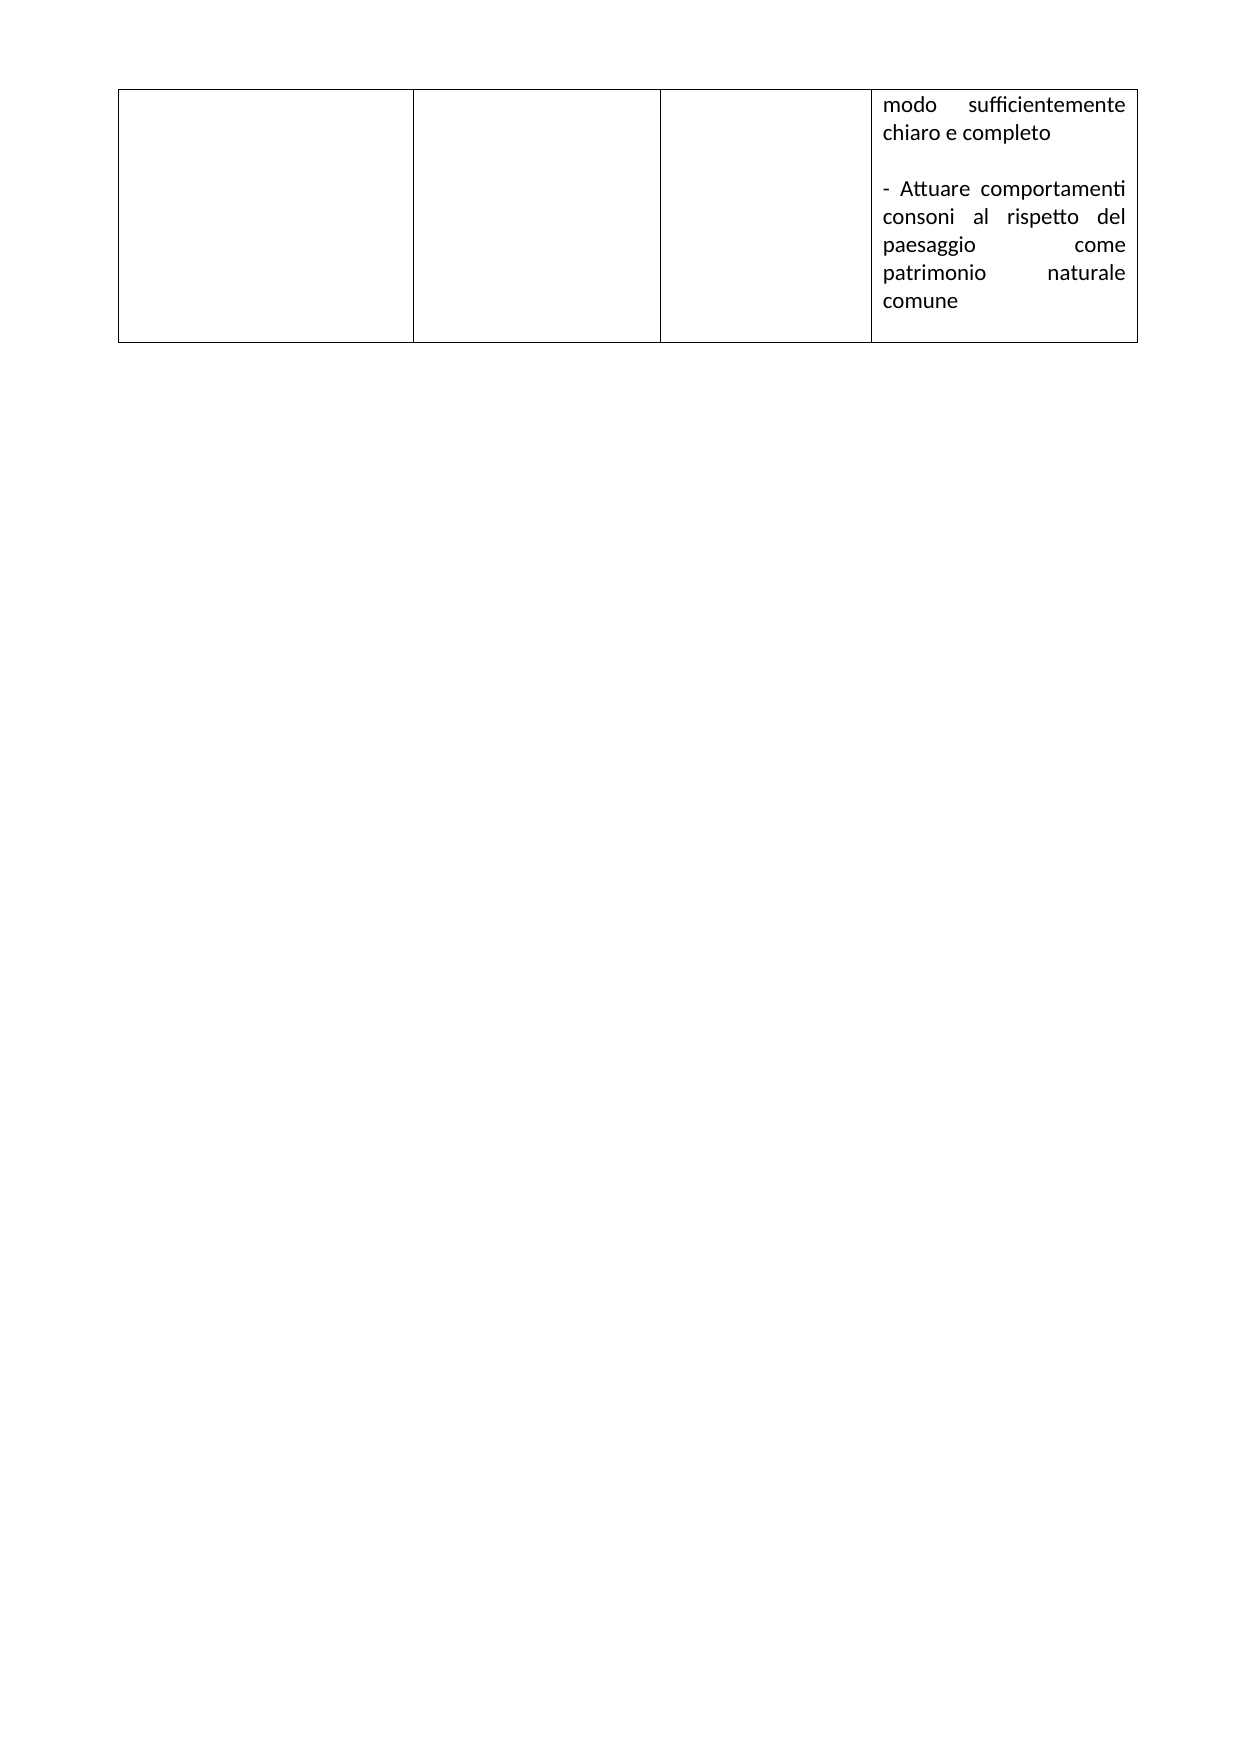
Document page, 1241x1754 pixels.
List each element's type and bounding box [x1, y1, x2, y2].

table_cell [872, 90, 1137, 342]
table_cell [661, 90, 871, 342]
table_cell [414, 90, 660, 342]
table_cell [119, 90, 413, 342]
